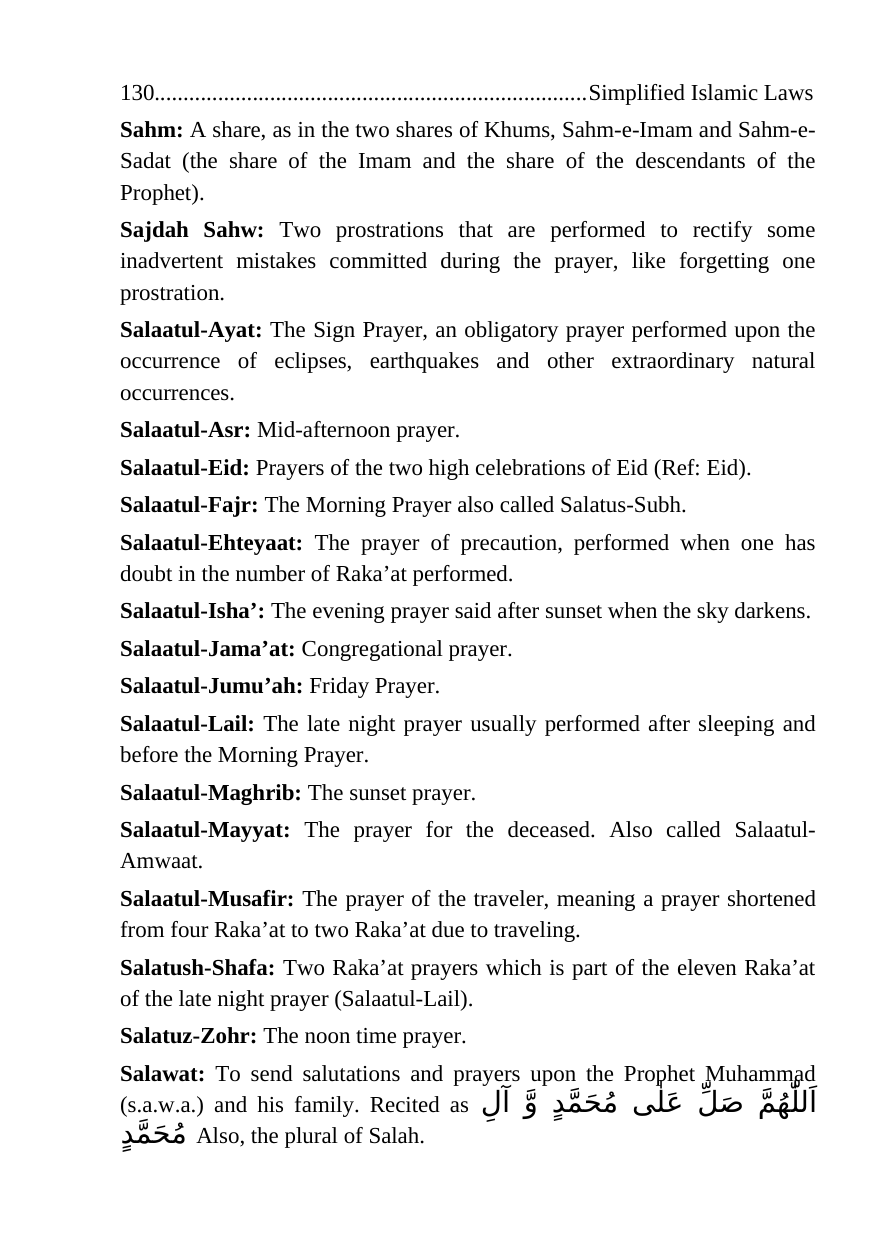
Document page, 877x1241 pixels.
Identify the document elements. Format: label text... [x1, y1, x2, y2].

text Salaatul-Jama’at: Congregational prayer. [120, 631, 817, 662]
text Salaatul-Musafir: The prayer of the traveler, meaning a prayer shortened from four Raka’at to two Raka’at due to traveling. [120, 881, 817, 944]
text Salaatul-Ayat: The Sign Prayer, an obligatory prayer performed upon the occurrence of eclipses, earthquakes and other extraordinary natural occurrences. [120, 312, 817, 406]
text Salaatul-Jumu’ah: Friday Prayer. [120, 669, 817, 700]
text Salaatul-Fajr: The Morning Prayer also called Salatus-Subh. [120, 487, 817, 519]
text Salaatul-Isha’: The evening prayer said after sunset when the sky darkens. [120, 594, 817, 625]
text Sahm: A share, as in the two shares of Khums, Sahm-e-Imam and Sahm-e-Sadat (the share of the Imam and the share of the descendants of the Prophet). [120, 112, 817, 206]
text Salaatul-Asr: Mid-afternoon prayer. [120, 412, 817, 444]
text Salatush-Shafa: Two Raka’at prayers which is part of the eleven Raka’at of the late night prayer (Salaatul-Lail). [120, 950, 817, 1012]
text Salaatul-Mayyat: The prayer for the deceased. Also called Salaatul-Amwaat. [120, 812, 817, 875]
text Salatuz-Zohr: The noon time prayer. [120, 1019, 817, 1050]
text Salaatul-Maghrib: The sunset prayer. [120, 775, 817, 806]
text Salawat: To send salutations and prayers upon the Prophet Muhammad (s.a.w.a.) and his family. Recited as اَللّٰهُمَّ صَلِّ عَلٰى مُحَمَّدٍ وَّ آلِ مُحَمَّدٍ Also, the plural of Salah. [120, 1056, 817, 1150]
text Salaatul-Eid: Prayers of the two high celebrations of Eid (Ref: Eid). [120, 450, 817, 481]
text Salaatul-Lail: The late night prayer usually performed after sleeping and before the Morning Prayer. [120, 706, 817, 769]
text Sajdah Sahw: Two prostrations that are performed to rectify some inadvertent mistakes committed during the prayer, like forgetting one prostration. [120, 212, 817, 306]
text Salaatul-Ehteyaat: The prayer of precaution, performed when one has doubt in the number of Raka’at performed. [120, 525, 817, 587]
